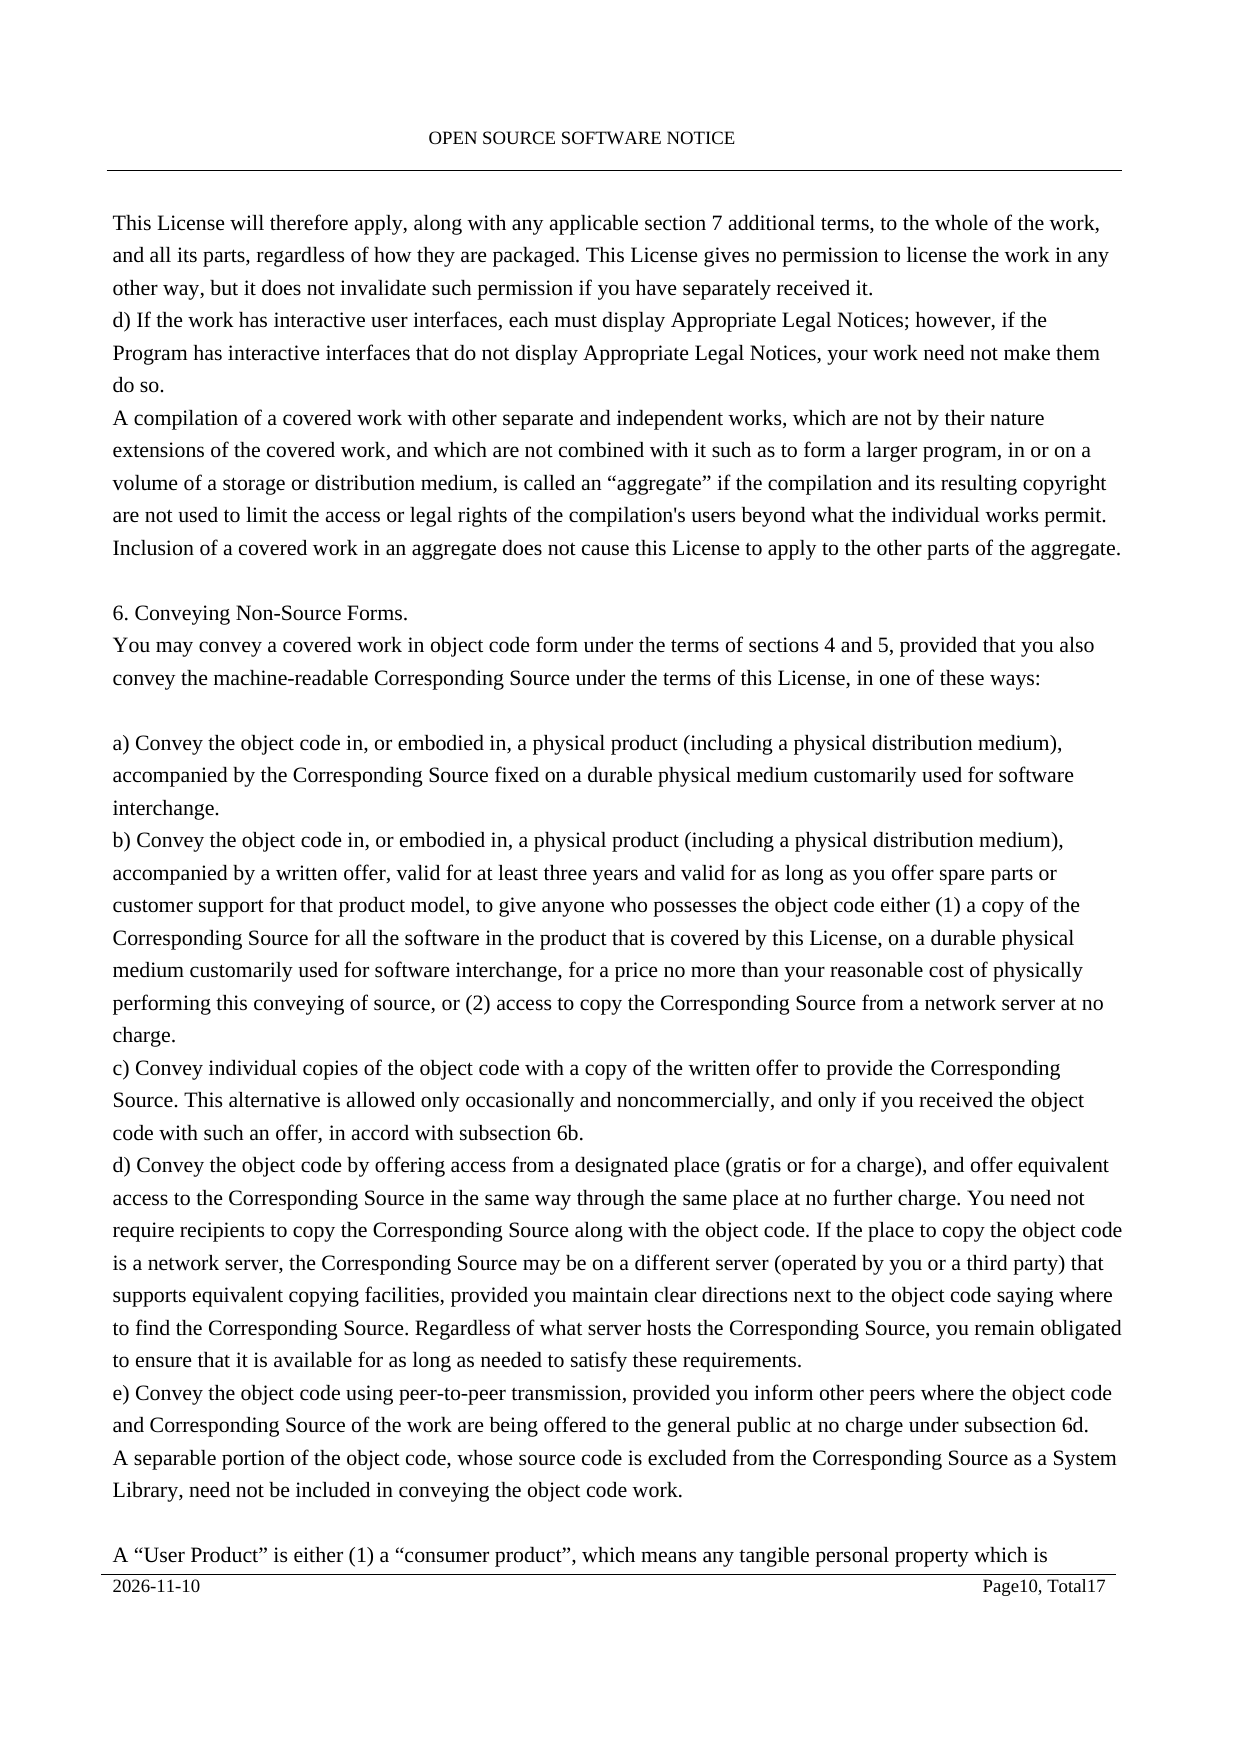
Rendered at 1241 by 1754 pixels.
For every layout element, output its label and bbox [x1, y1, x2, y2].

text [112, 206, 1128, 1571]
